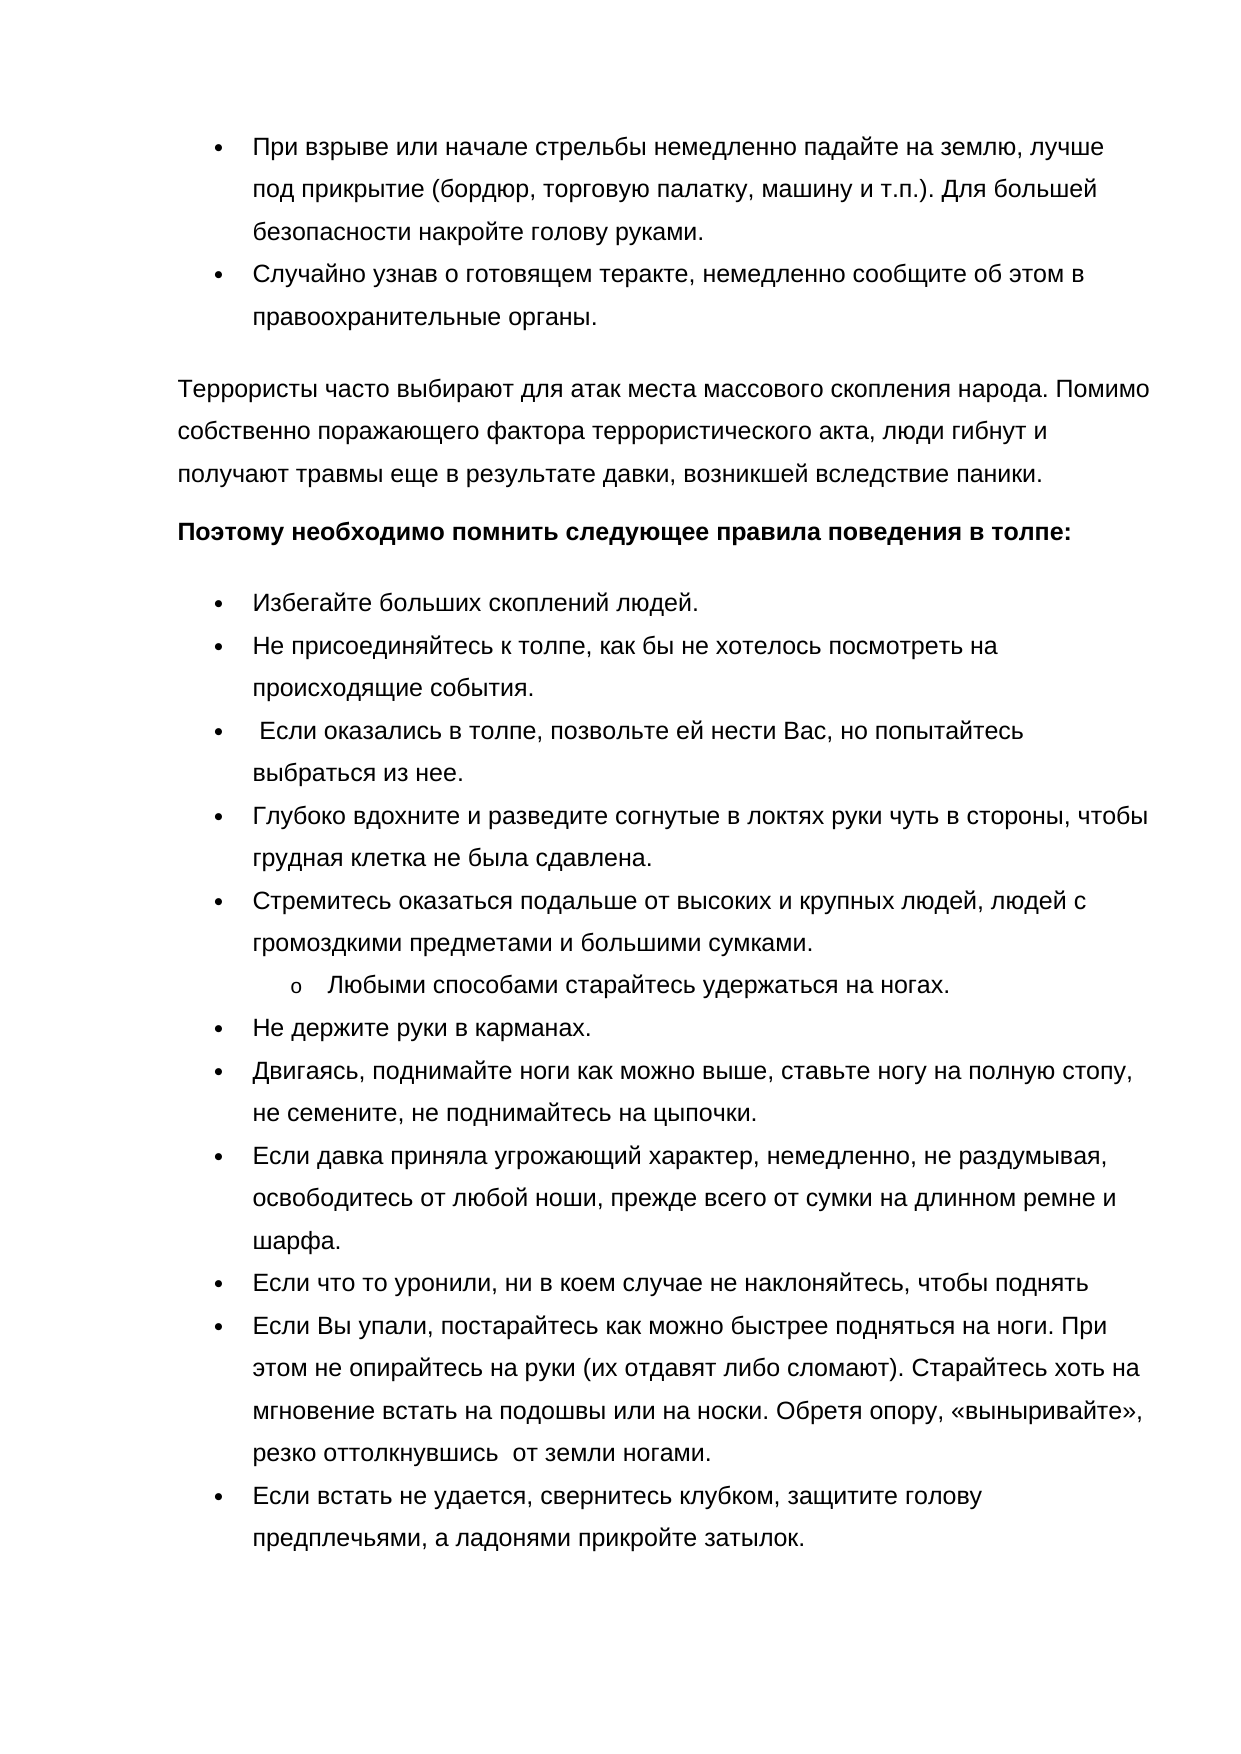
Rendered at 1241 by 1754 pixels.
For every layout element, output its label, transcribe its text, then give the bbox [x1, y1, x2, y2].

list Если давка приняла угрожающий характер, немедленно, не раздумывая, освободитесь от любой ноши, прежде всего от сумки на длинном ремне и шарфа. [215, 1127, 1152, 1254]
list Стремитесь оказаться подальше от высоких и крупных людей, людей с громоздкими предметами и большими сумками. [215, 872, 1152, 957]
list Не присоединяйтесь к толпе, как бы не хотелось посмотреть на происходящие события. [215, 617, 1152, 702]
list Не держите руки в карманах. [215, 999, 1152, 1042]
list Любыми способами старайтесь удержаться на ногах. [290, 957, 1152, 999]
list При взрыве или начале стрельбы немедленно падайте на землю, лучше под прикрытие (бордюр, торговую палатку, машину и т.п.). Для большей безопасности накройте голову руками. [215, 118, 1152, 246]
list Двигаясь, поднимайте ноги как можно выше, ставьте ногу на полную стопу, не семените, не поднимайтесь на цыпочки. [215, 1042, 1152, 1127]
list Если что то уронили, ни в коем случае не наклоняйтесь, чтобы поднять [215, 1254, 1152, 1297]
list Случайно узнав о готовящем теракте, немедленно сообщите об этом в правоохранительные органы. [215, 246, 1152, 331]
list Если встать не удается, свернитесь клубком, защитите голову предплечьями, а ладонями прикройте затылок. [215, 1467, 1152, 1552]
text Террористы часто выбирают для атак места массового скопления народа. Помимо собственно поражающего фактора террористического акта, люди гибнут и получают травмы еще в результате давки, возникшей вследствие паники. [177, 360, 1152, 487]
list Если оказались в толпе, позвольте ей нести Вас, но попытайтесь выбраться из нее. [215, 702, 1152, 787]
list Если Вы упали, постарайтесь как можно быстрее подняться на ноги. При этом не опирайтесь на руки (их отдавят либо сломают). Старайтесь хоть на мгновение встать на подошвы или на носки. Обретя опору, «выныривайте», резко оттолкнувшись от земли ногами. [215, 1297, 1152, 1467]
list Избегайте больших скоплений людей. [215, 574, 1152, 617]
list Глубоко вдохните и разведите согнутые в локтях руки чуть в стороны, чтобы грудная клетка не была сдавлена. [215, 787, 1152, 872]
text Поэтому необходимо помнить следующее правила поведения в толпе: [177, 503, 1152, 545]
